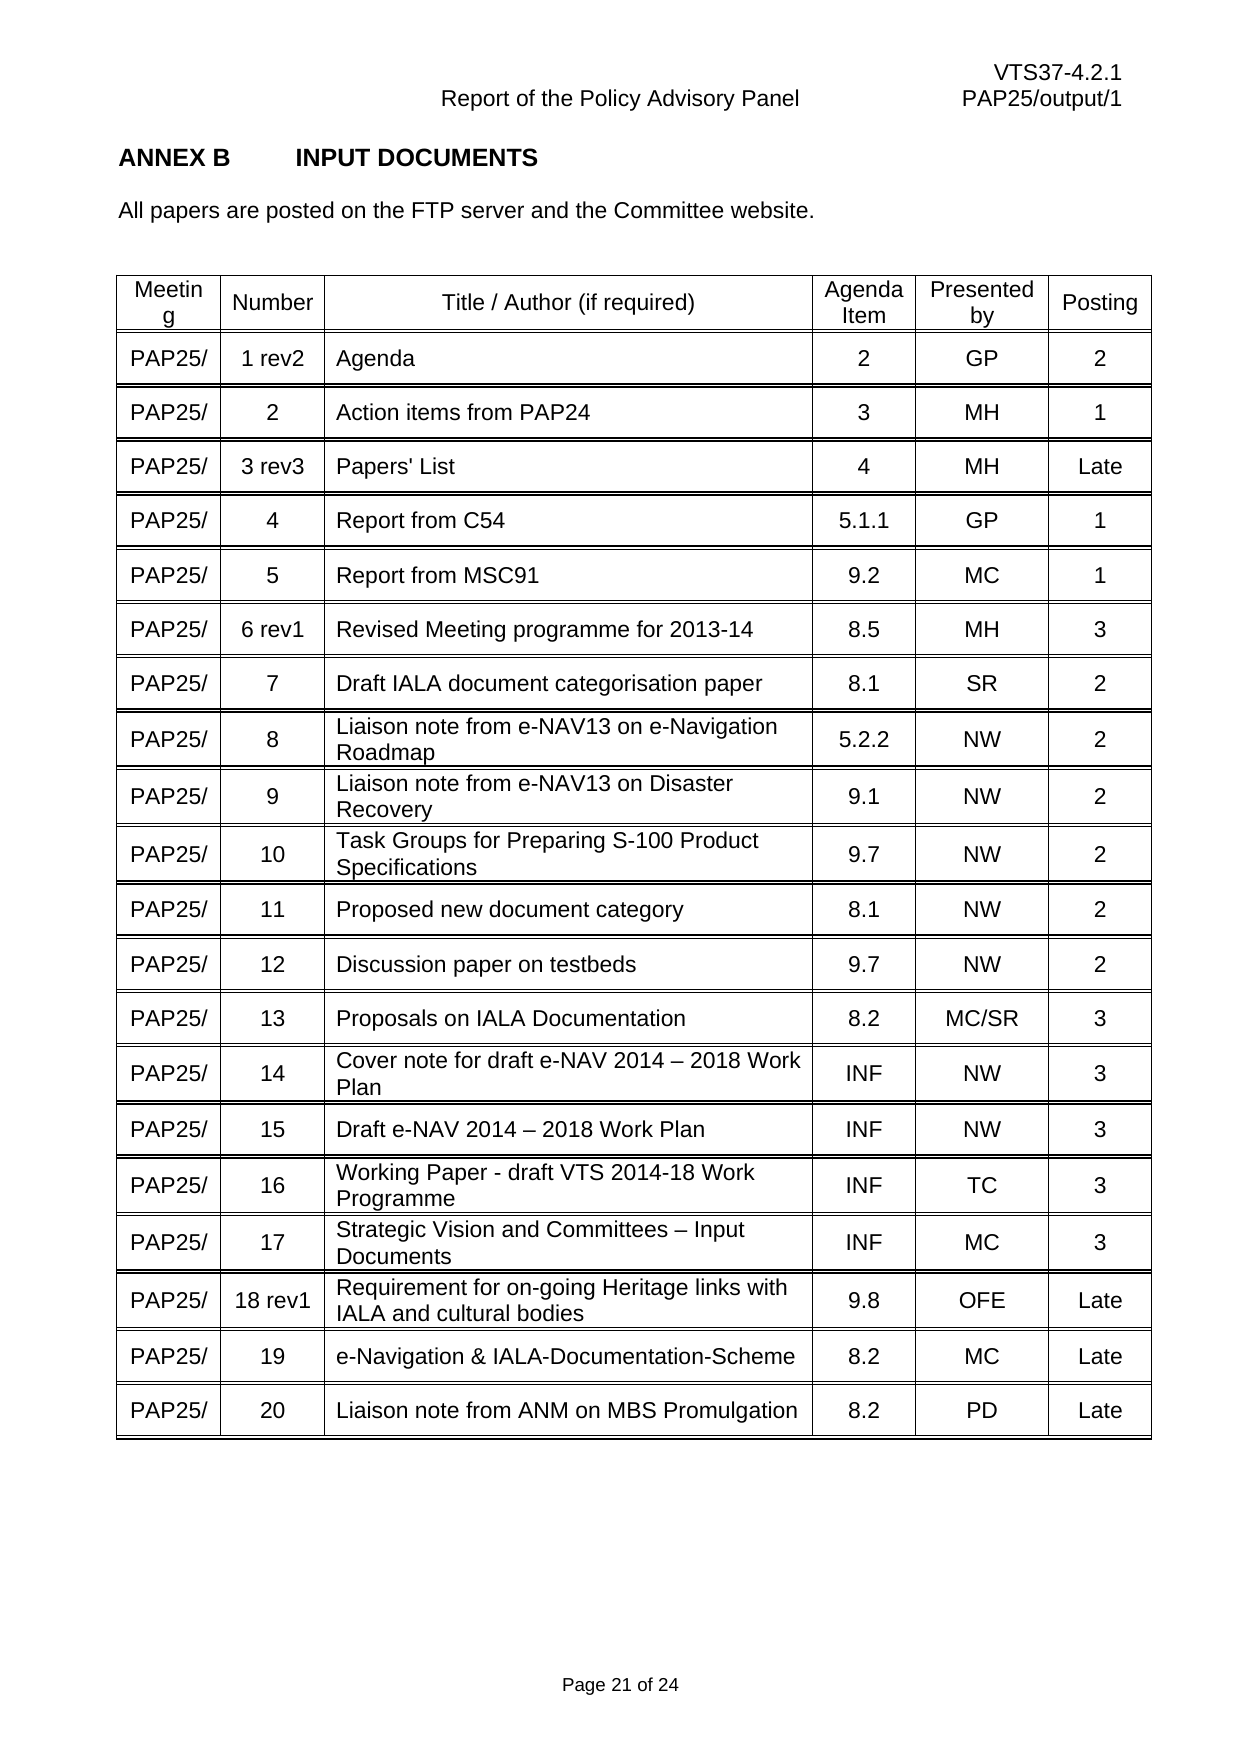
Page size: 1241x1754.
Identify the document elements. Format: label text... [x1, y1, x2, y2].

table_cell INF [813, 1159, 915, 1212]
table_cell PAP25/ [117, 1216, 220, 1269]
table_cell 3 [1049, 604, 1151, 654]
table_cell 9.2 [813, 550, 915, 599]
table_cell Action items from PAP24 [325, 388, 812, 437]
table_cell PAP25/ [117, 604, 220, 654]
table_cell PAP25/ [117, 827, 220, 880]
table_cell PAP25/ [117, 658, 220, 708]
table_cell 2 [1049, 827, 1151, 880]
table_cell PAP25/ [117, 388, 220, 437]
table_cell Draft e-NAV 2014 – 2018 Work Plan [325, 1105, 812, 1154]
table_cell Liaison note from ANM on MBS Promulgation [325, 1385, 812, 1435]
table_cell MC [916, 1216, 1048, 1269]
table_cell Working Paper - draft VTS 2014-18 Work Programme [325, 1159, 812, 1212]
table_cell 1 [1049, 496, 1151, 545]
table_cell Papers' List [325, 442, 812, 491]
table_cell 3 [1049, 1159, 1151, 1212]
table_cell 9.1 [813, 770, 915, 823]
table_cell 2 [1049, 770, 1151, 823]
table_cell PAP25/ [117, 1331, 220, 1381]
table_cell 16 [221, 1159, 324, 1212]
table_cell Liaison note from e-NAV13 on Disaster Recovery [325, 770, 812, 823]
table_cell NW [916, 1105, 1048, 1154]
table_cell 3 rev3 [221, 442, 324, 491]
table_cell 9.7 [813, 939, 915, 988]
text Input Documents [118, 143, 1122, 172]
table_cell Late [1049, 442, 1151, 491]
table_cell PAP25/ [117, 993, 220, 1043]
table_cell 3 [1049, 1216, 1151, 1269]
table_cell 1 rev2 [221, 333, 324, 383]
text All papers are posted on the FTP server and the Committee website. [118, 197, 1122, 223]
table_cell 15 [221, 1105, 324, 1154]
table_cell 14 [221, 1047, 324, 1100]
table_cell 3 [1049, 993, 1151, 1043]
table_cell 8.1 [813, 885, 915, 934]
table_cell PAP25/ [117, 939, 220, 988]
table_cell PAP25/ [117, 1105, 220, 1154]
table_cell 3 [1049, 1105, 1151, 1154]
table_header Number [221, 276, 324, 329]
table_cell 5.2.2 [813, 713, 915, 765]
table_cell MC [916, 1331, 1048, 1381]
table_cell Cover note for draft e-NAV 2014 – 2018 Work Plan [325, 1047, 812, 1100]
table_cell Late [1049, 1331, 1151, 1381]
table_cell 2 [1049, 885, 1151, 934]
table_header Title / Author (if required) [325, 276, 812, 329]
table_cell 8.2 [813, 993, 915, 1043]
table_cell 8 [221, 713, 324, 765]
table_cell MH [916, 442, 1048, 491]
table_cell 12 [221, 939, 324, 988]
table_cell 6 rev1 [221, 604, 324, 654]
table_cell Late [1049, 1274, 1151, 1326]
table_cell PAP25/ [117, 1159, 220, 1212]
table_cell Report from MSC91 [325, 550, 812, 599]
table_cell PAP25/ [117, 1274, 220, 1326]
table_cell 8.1 [813, 658, 915, 708]
table_header Posting [1049, 276, 1151, 329]
table_cell e-Navigation & IALA-Documentation-Scheme [325, 1331, 812, 1381]
table_cell Proposals on IALA Documentation [325, 993, 812, 1043]
table_cell Task Groups for Preparing S-100 Product Specifications [325, 827, 812, 880]
table_cell 2 [1049, 713, 1151, 765]
table_cell PAP25/ [117, 1385, 220, 1435]
table_cell 1 [1049, 388, 1151, 437]
table_cell PAP25/ [117, 333, 220, 383]
table_cell 2 [1049, 939, 1151, 988]
table_cell 8.2 [813, 1331, 915, 1381]
table_cell 1 [1049, 550, 1151, 599]
table_cell MH [916, 604, 1048, 654]
table_cell 20 [221, 1385, 324, 1435]
table_cell TC [916, 1159, 1048, 1212]
table_cell Agenda [325, 333, 812, 383]
table_cell Proposed new document category [325, 885, 812, 934]
table_header Meeting [117, 276, 220, 329]
table_cell MC/SR [916, 993, 1048, 1043]
table_cell Strategic Vision and Committees – Input Documents [325, 1216, 812, 1269]
table_cell MH [916, 388, 1048, 437]
table_cell 5 [221, 550, 324, 599]
table_cell 7 [221, 658, 324, 708]
table_cell PAP25/ [117, 885, 220, 934]
table_cell NW [916, 827, 1048, 880]
table_cell Report from C54 [325, 496, 812, 545]
table_cell PAP25/ [117, 442, 220, 491]
table_cell 9.8 [813, 1274, 915, 1326]
table_cell 17 [221, 1216, 324, 1269]
table_cell Revised Meeting programme for 2013-14 [325, 604, 812, 654]
table_cell 2 [813, 333, 915, 383]
table_cell GP [916, 496, 1048, 545]
table_cell SR [916, 658, 1048, 708]
table_cell GP [916, 333, 1048, 383]
table_cell OFE [916, 1274, 1048, 1326]
table_cell Draft IALA document categorisation paper [325, 658, 812, 708]
table_header Agenda Item [813, 276, 915, 329]
table_cell NW [916, 1047, 1048, 1100]
table_cell 2 [221, 388, 324, 437]
table_cell 8.2 [813, 1385, 915, 1435]
table_cell 3 [813, 388, 915, 437]
table_cell 13 [221, 993, 324, 1043]
table_cell 2 [1049, 658, 1151, 708]
table_cell Late [1049, 1385, 1151, 1435]
table_cell 2 [1049, 333, 1151, 383]
table_cell 4 [813, 442, 915, 491]
table_cell 11 [221, 885, 324, 934]
table_cell NW [916, 885, 1048, 934]
table_cell 19 [221, 1331, 324, 1381]
table_cell NW [916, 713, 1048, 765]
table_cell NW [916, 939, 1048, 988]
table_cell INF [813, 1047, 915, 1100]
table_cell Requirement for on-going Heritage links with IALA and cultural bodies [325, 1274, 812, 1326]
table_cell 9 [221, 770, 324, 823]
table_cell Discussion paper on testbeds [325, 939, 812, 988]
table_cell INF [813, 1105, 915, 1154]
table_cell PAP25/ [117, 1047, 220, 1100]
table_cell PD [916, 1385, 1048, 1435]
table_cell 8.5 [813, 604, 915, 654]
table_cell PAP25/ [117, 496, 220, 545]
table_cell INF [813, 1216, 915, 1269]
table_cell Liaison note from e-NAV13 on e-Navigation Roadmap [325, 713, 812, 765]
table_cell 5.1.1 [813, 496, 915, 545]
table_header Presented by [916, 276, 1048, 329]
table_cell 9.7 [813, 827, 915, 880]
table_cell PAP25/ [117, 770, 220, 823]
table_cell 3 [1049, 1047, 1151, 1100]
table_cell PAP25/ [117, 713, 220, 765]
table_cell NW [916, 770, 1048, 823]
table_cell 18 rev1 [221, 1274, 324, 1326]
table_cell PAP25/ [117, 550, 220, 599]
table_cell 10 [221, 827, 324, 880]
table_cell MC [916, 550, 1048, 599]
table_cell 4 [221, 496, 324, 545]
